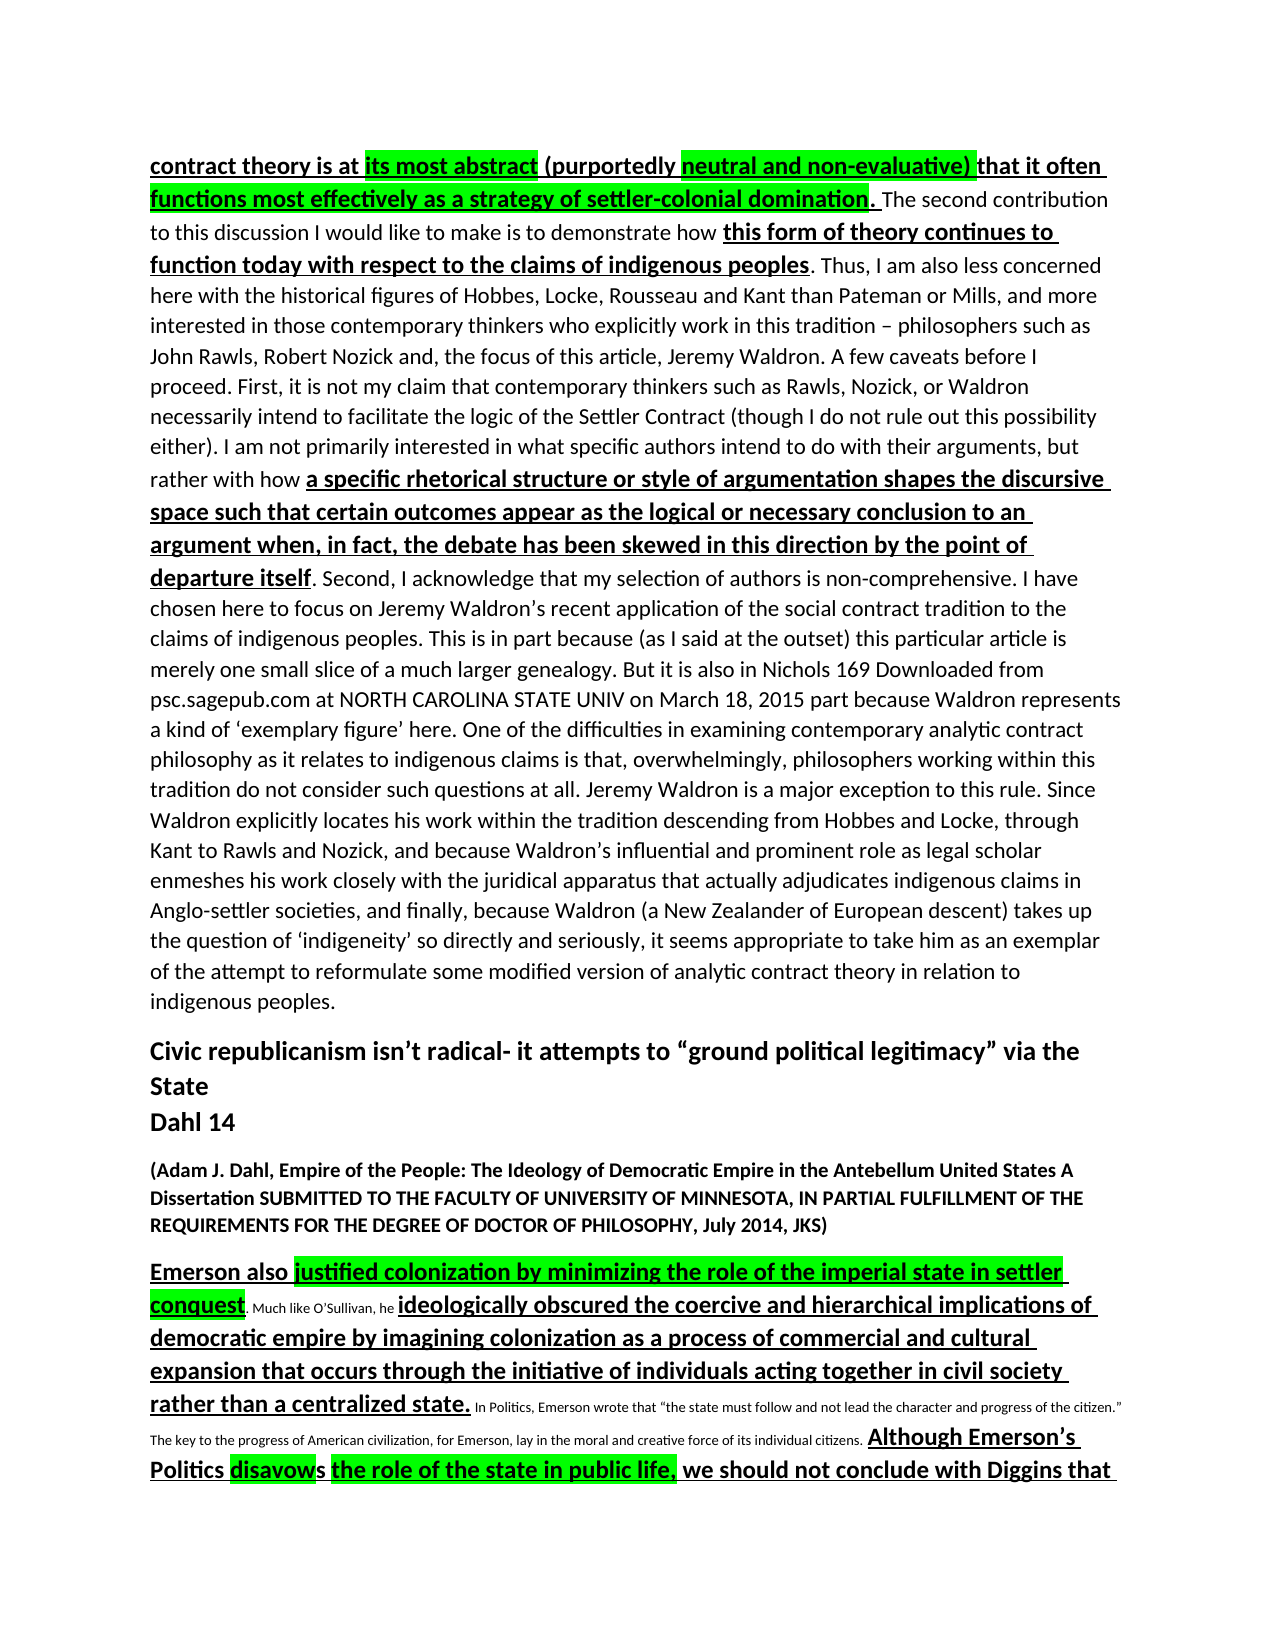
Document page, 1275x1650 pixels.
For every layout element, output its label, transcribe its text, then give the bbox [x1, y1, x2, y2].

text Dahl 14 [150, 1105, 1125, 1138]
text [150, 150, 1125, 1015]
text (Adam J. Dahl, Empire of the People: The Ideology of Democratic Empire in the Antebellum United States A Dissertation SUBMITTED TO THE FACULTY OF UNIVERSITY OF MINNESOTA, IN PARTIAL FULFILLMENT OF THE REQUIREMENTS FOR THE DEGREE OF DOCTOR OF PHILOSOPHY, July 2014, JKS) [150, 1157, 1125, 1238]
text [150, 1256, 1125, 1484]
subtitle Civic republicanism isn’t radical- it attempts to “ground political legitimacy” via the State [150, 1034, 1125, 1103]
